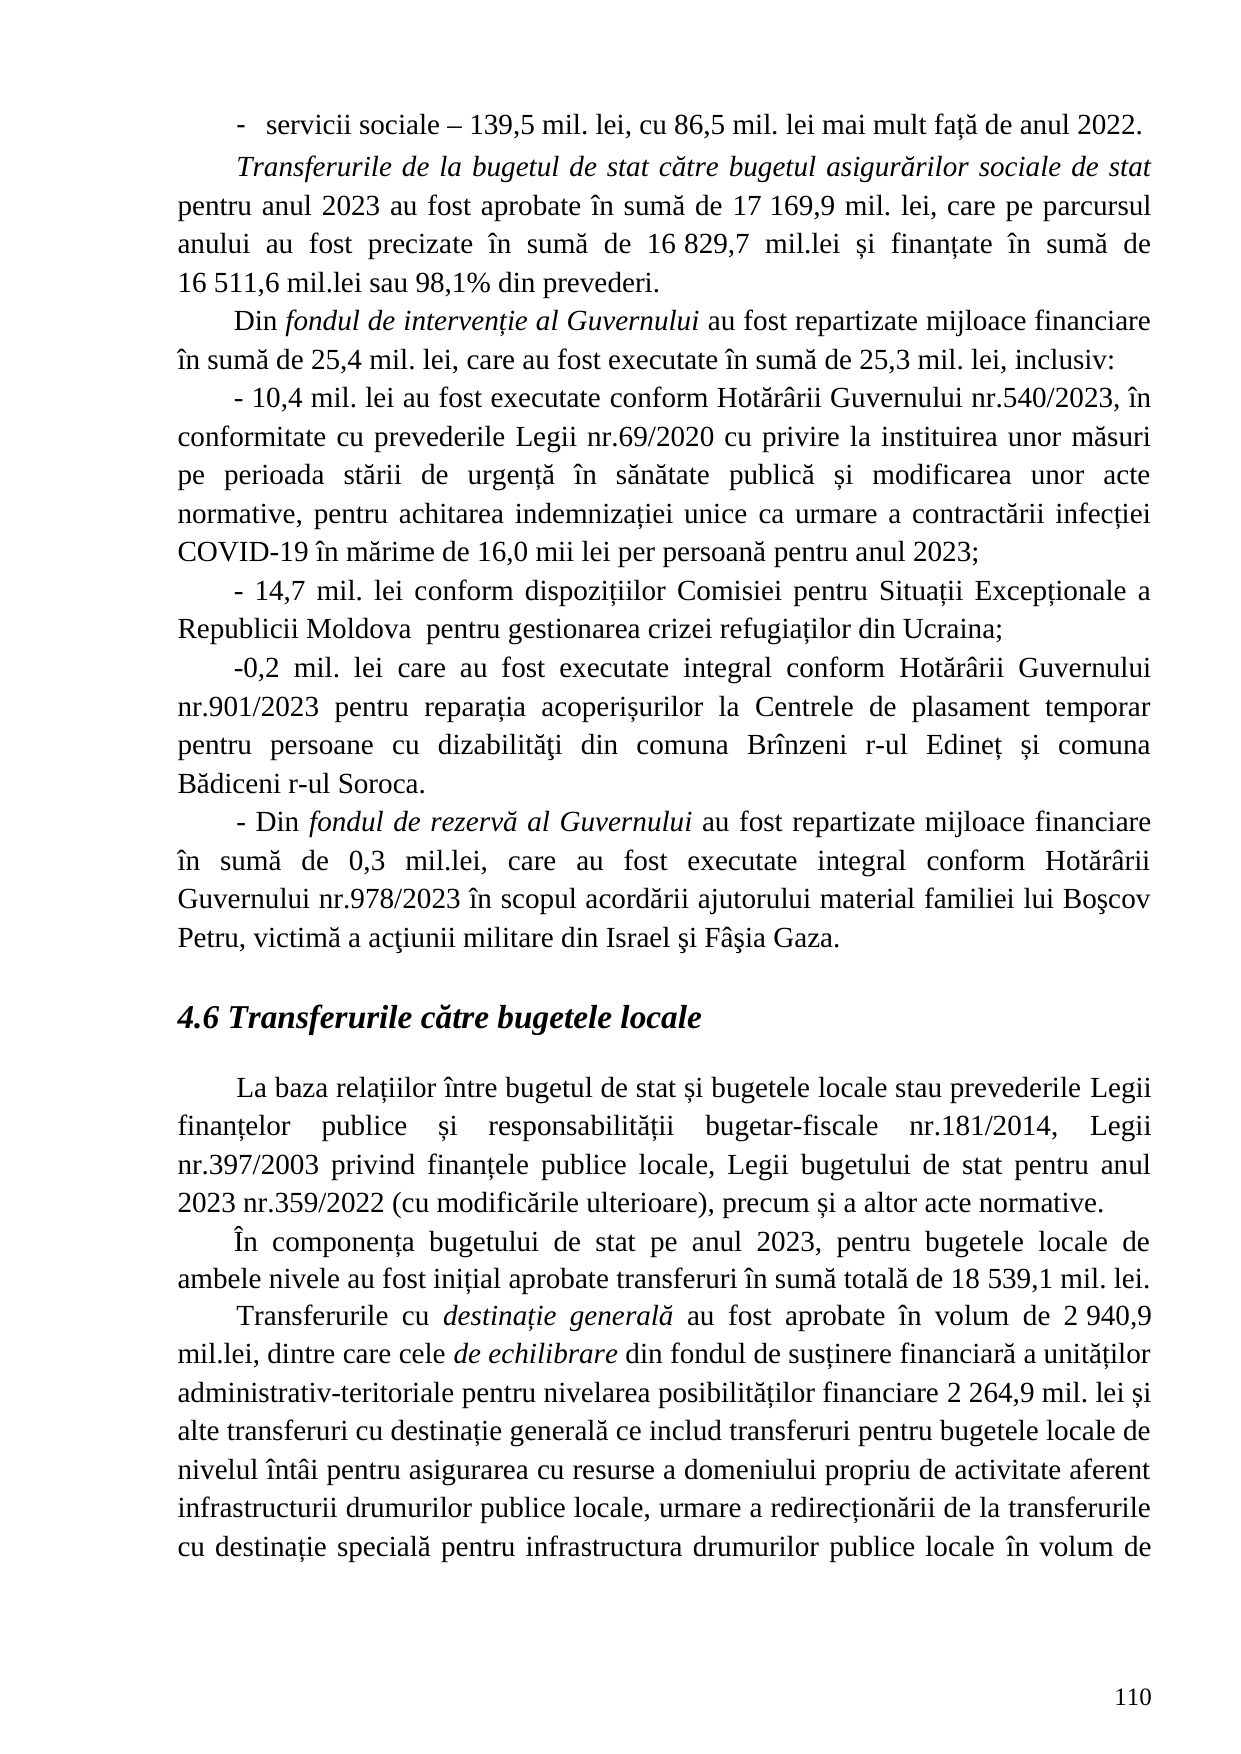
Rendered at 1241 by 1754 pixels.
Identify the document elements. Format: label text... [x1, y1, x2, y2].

list servicii sociale – 139,5 mil. lei, cu 86,5 mil. lei mai mult față de anul 2022. [177, 103, 1152, 143]
text -0,2 mil. lei care au fost executate integral conform Hotărârii Guvernului nr.901/2023 pentru reparația acoperișurilor la Centrele de plasament temporar pentru persoane cu dizabilităţi din comuna Brînzeni r-ul Edineț și comuna Bădiceni r-ul Soroca. [177, 650, 1152, 799]
text - Din fondul de rezervă al Guvernului au fost repartizate mijloace financiare în sumă de 0,3 mil.lei, care au fost executate integral conform Hotărârii Guvernului nr.978/2023 în scopul acordării ajutorului material familiei lui Boşcov Petru, victimă a acţiunii militare din Israel şi Fâşia Gaza. [177, 804, 1152, 953]
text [177, 1298, 1152, 1562]
text - 14,7 mil. lei conform dispozițiilor Comisiei pentru Situații Excepționale a Republicii Moldova pentru gestionarea crizei refugiaților din Ucraina; [177, 573, 1152, 645]
subtitle 4.6 Transferurile către bugetele locale [177, 997, 1140, 1035]
text În componența bugetului de stat pe anul 2023, pentru bugetele locale de ambele nivele au fost inițial aprobate transferuri în sumă totală de 18 539,1 mil. lei. [177, 1224, 1152, 1294]
text La baza relațiilor între bugetul de stat și bugetele locale stau prevederile Legii finanțelor publice și responsabilității bugetar-fiscale nr.181/2014, Legii nr.397/2003 privind finanțele publice locale, Legii bugetului de stat pentru anul 2023 nr.359/2022 (cu modificările ulterioare), precum și a altor acte normative. [177, 1070, 1152, 1219]
text - 10,4 mil. lei au fost executate conform Hotărârii Guvernului nr.540/2023, în conformitate cu prevederile Legii nr.69/2020 cu privire la instituirea unor măsuri pe perioada stării de urgență în sănătate publică și modificarea unor acte normative, pentru achitarea indemnizației unice ca urmare a contractării infecției COVID-19 în mărime de 16,0 mii lei per persoană pentru anul 2023; [177, 380, 1152, 568]
text Transferurile de la bugetul de stat către bugetul asigurărilor sociale de stat pentru anul 2023 au fost aprobate în sumă de 17 169,9 mil. lei, care pe parcursul anului au fost precizate în sumă de 16 829,7 mil.lei și finanțate în sumă de 16 511,6 mil.lei sau 98,1% din prevederi. [177, 149, 1152, 298]
text Din fondul de intervenție al Guvernului au fost repartizate mijloace financiare în sumă de 25,4 mil. lei, care au fost executate în sumă de 25,3 mil. lei, inclusiv: [177, 303, 1152, 375]
